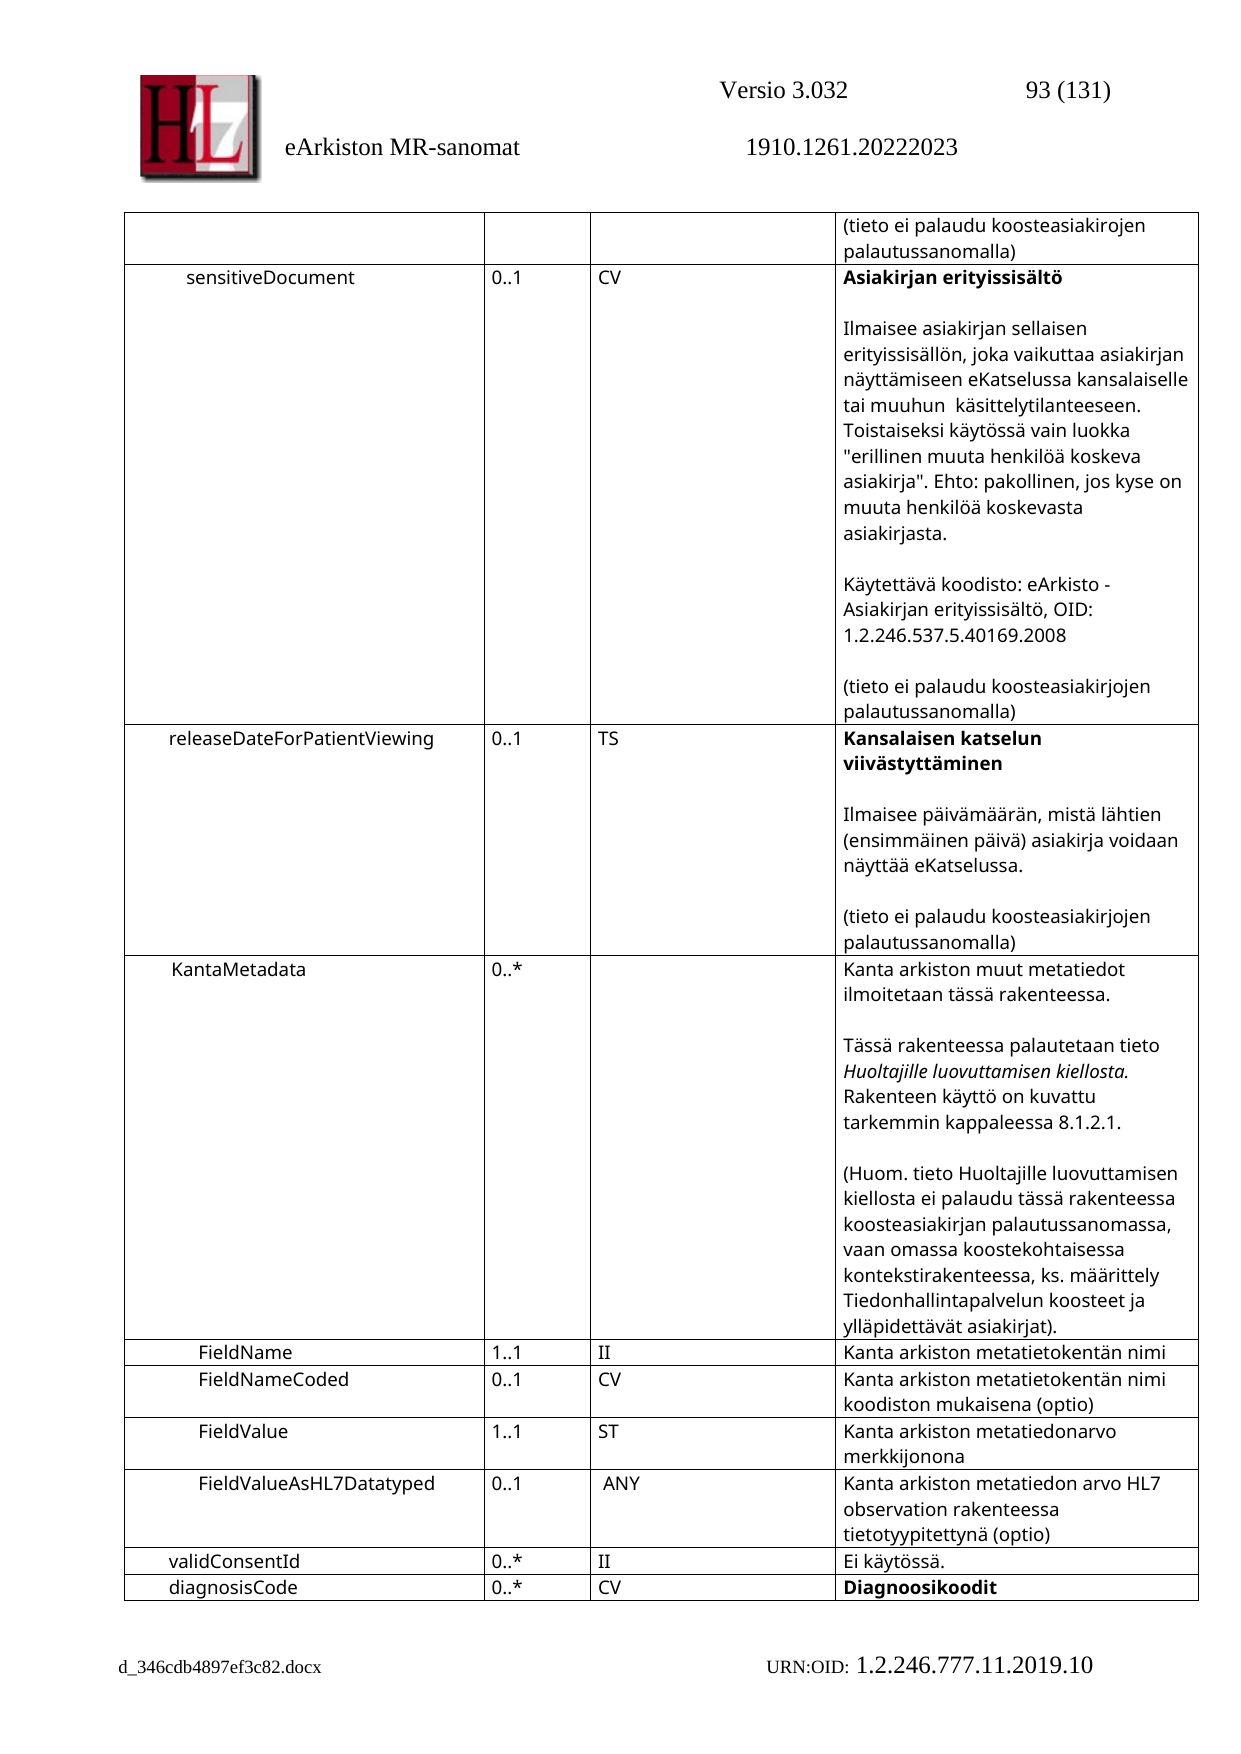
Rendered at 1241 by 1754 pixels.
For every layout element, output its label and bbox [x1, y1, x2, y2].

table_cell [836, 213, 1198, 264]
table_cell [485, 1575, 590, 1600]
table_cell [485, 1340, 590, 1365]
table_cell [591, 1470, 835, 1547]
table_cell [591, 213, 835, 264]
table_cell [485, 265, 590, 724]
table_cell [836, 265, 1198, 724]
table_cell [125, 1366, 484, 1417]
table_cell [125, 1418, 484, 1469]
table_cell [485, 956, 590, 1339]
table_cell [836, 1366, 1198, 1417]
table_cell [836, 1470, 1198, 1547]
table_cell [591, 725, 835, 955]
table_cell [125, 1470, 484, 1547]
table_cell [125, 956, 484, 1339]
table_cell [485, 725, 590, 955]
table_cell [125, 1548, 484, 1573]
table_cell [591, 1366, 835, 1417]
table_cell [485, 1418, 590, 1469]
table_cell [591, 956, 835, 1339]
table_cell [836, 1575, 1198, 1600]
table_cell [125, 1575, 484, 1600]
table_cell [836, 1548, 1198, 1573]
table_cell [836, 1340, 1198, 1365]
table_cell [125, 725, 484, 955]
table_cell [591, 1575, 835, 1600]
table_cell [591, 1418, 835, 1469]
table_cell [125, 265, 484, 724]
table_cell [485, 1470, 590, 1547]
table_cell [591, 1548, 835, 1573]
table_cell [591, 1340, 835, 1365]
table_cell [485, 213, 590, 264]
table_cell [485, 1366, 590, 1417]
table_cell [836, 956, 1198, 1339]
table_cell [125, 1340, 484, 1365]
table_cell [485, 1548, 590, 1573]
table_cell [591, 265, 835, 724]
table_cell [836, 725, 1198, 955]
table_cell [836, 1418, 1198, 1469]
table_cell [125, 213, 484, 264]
picture [140, 75, 263, 183]
